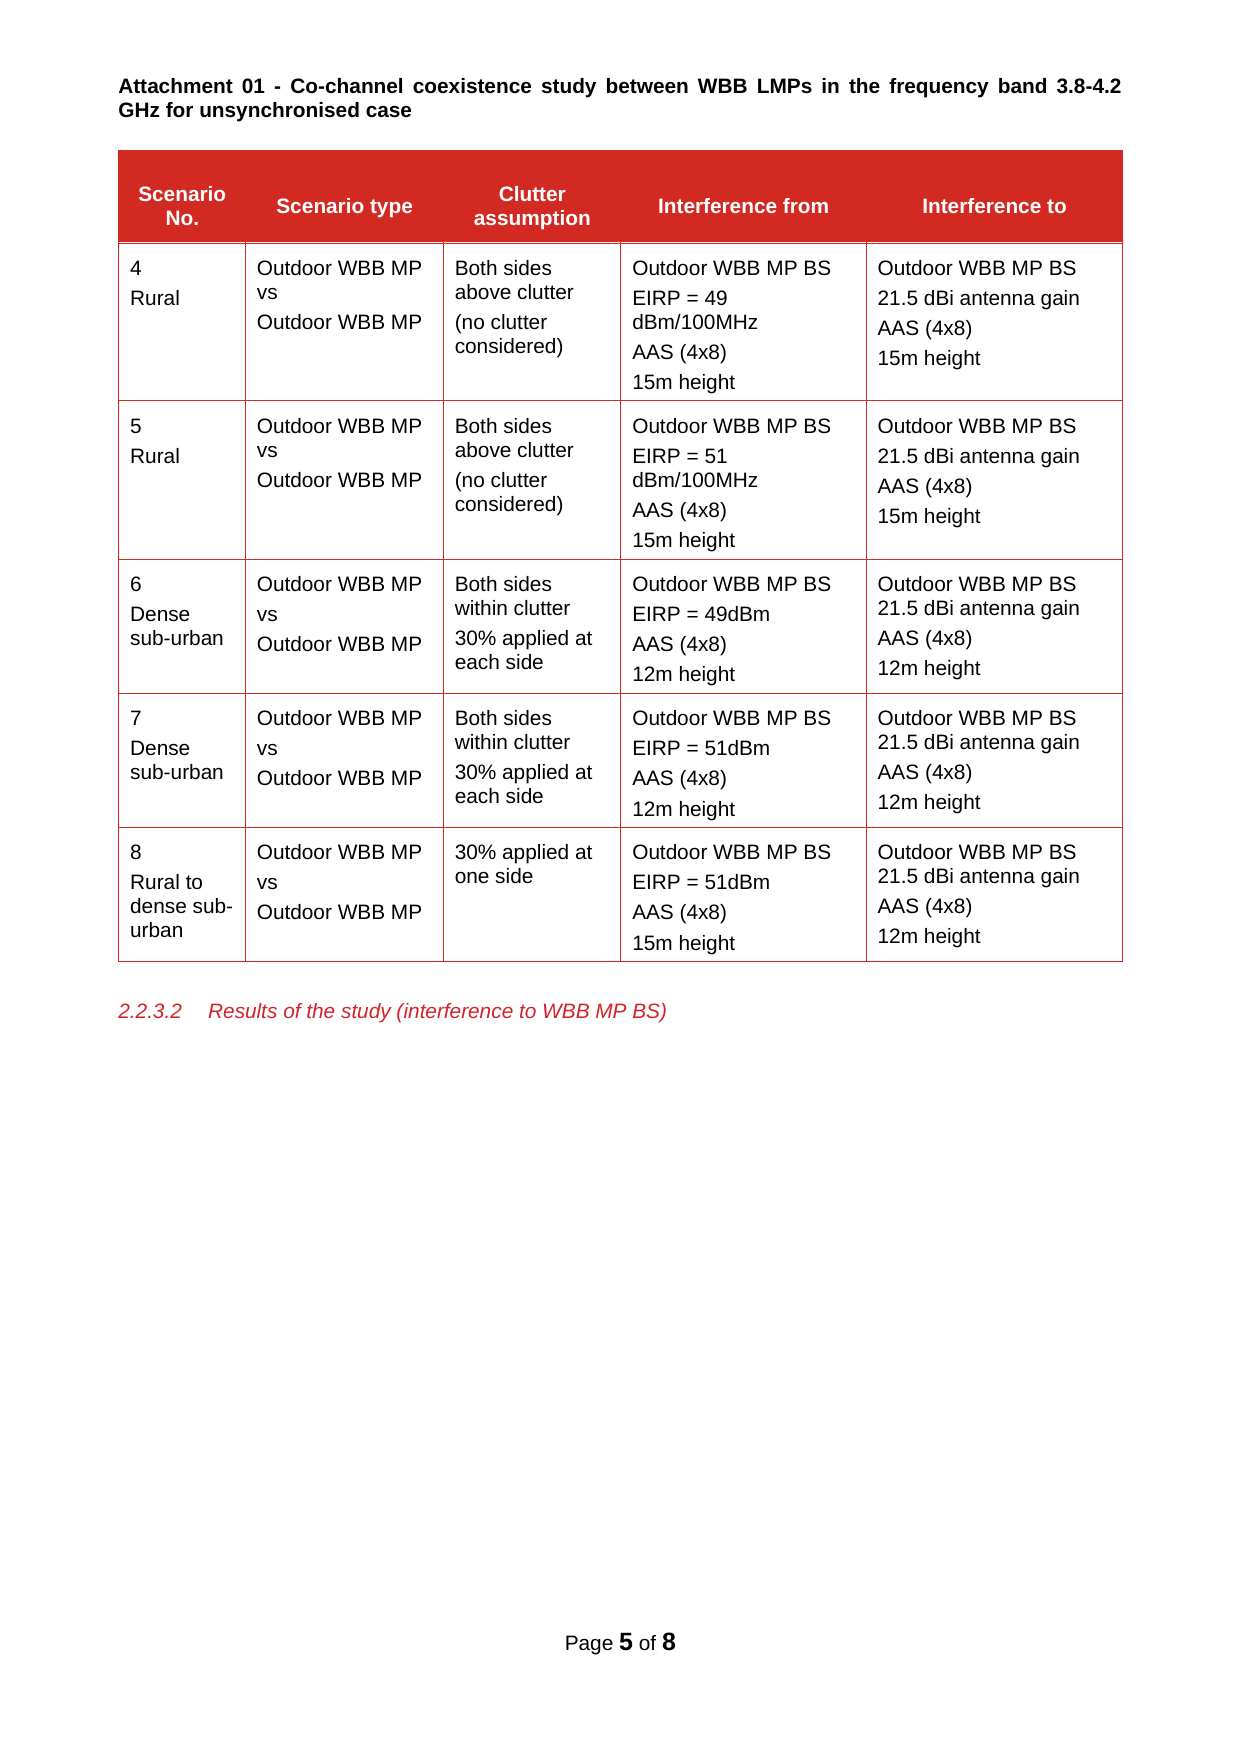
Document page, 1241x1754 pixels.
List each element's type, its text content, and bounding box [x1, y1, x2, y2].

table_cell 30% applied at one side [444, 828, 620, 961]
table_cell Outdoor WBB MP BS 21.5 dBi antenna gain AAS (4x8) 15m height [867, 401, 1122, 558]
table_cell Outdoor WBB MP vs Outdoor WBB MP [246, 560, 443, 692]
table_header Interference to [867, 151, 1122, 242]
table_cell 5 Rural [119, 401, 245, 558]
table_cell 7 Dense sub-urban [119, 694, 245, 827]
table_cell Both sides above clutter (no clutter considered) [444, 401, 620, 558]
table_cell 4 Rural [119, 244, 245, 400]
table_cell Outdoor WBB MP BS EIRP = 51dBm AAS (4x8) 15m height [621, 828, 866, 961]
table_cell Outdoor WBB MP BS 21.5 dBi antenna gain AAS (4x8) 15m height [867, 244, 1122, 400]
table_cell Outdoor WBB MP vs Outdoor WBB MP [246, 401, 443, 558]
table_cell Outdoor WBB MP BS EIRP = 49dBm AAS (4x8) 12m height [621, 560, 866, 692]
table_header Interference from [621, 151, 866, 242]
table_cell Outdoor WBB MP vs Outdoor WBB MP [246, 244, 443, 400]
table_cell Outdoor WBB MP BS 21.5 dBi antenna gain AAS (4x8) 12m height [867, 694, 1122, 827]
table_cell Outdoor WBB MP BS 21.5 dBi antenna gain AAS (4x8) 12m height [867, 828, 1122, 961]
table_cell 6 Dense sub-urban [119, 560, 245, 692]
table_cell Both sides within clutter 30% applied at each side [444, 560, 620, 692]
table_cell Outdoor WBB MP BS EIRP = 51dBm AAS (4x8) 12m height [621, 694, 866, 827]
table_header Clutter assumption [444, 151, 620, 242]
table_header Scenario type [246, 151, 443, 242]
table_cell Outdoor WBB MP BS EIRP = 49 dBm/100MHz AAS (4x8) 15m height [621, 244, 866, 400]
subtitle Results of the study (interference to WBB MP BS) [118, 999, 1122, 1023]
table_cell Both sides above clutter (no clutter considered) [444, 244, 620, 400]
table_cell Outdoor WBB MP vs Outdoor WBB MP [246, 828, 443, 961]
table_cell Both sides within clutter 30% applied at each side [444, 694, 620, 827]
table_cell Outdoor WBB MP vs Outdoor WBB MP [246, 694, 443, 827]
table_cell 8 Rural to dense sub-urban [119, 828, 245, 961]
table_cell Outdoor WBB MP BS EIRP = 51 dBm/100MHz AAS (4x8) 15m height [621, 401, 866, 558]
table_cell Outdoor WBB MP BS 21.5 dBi antenna gain AAS (4x8) 12m height [867, 560, 1122, 692]
table_header Scenario No. [119, 151, 245, 242]
